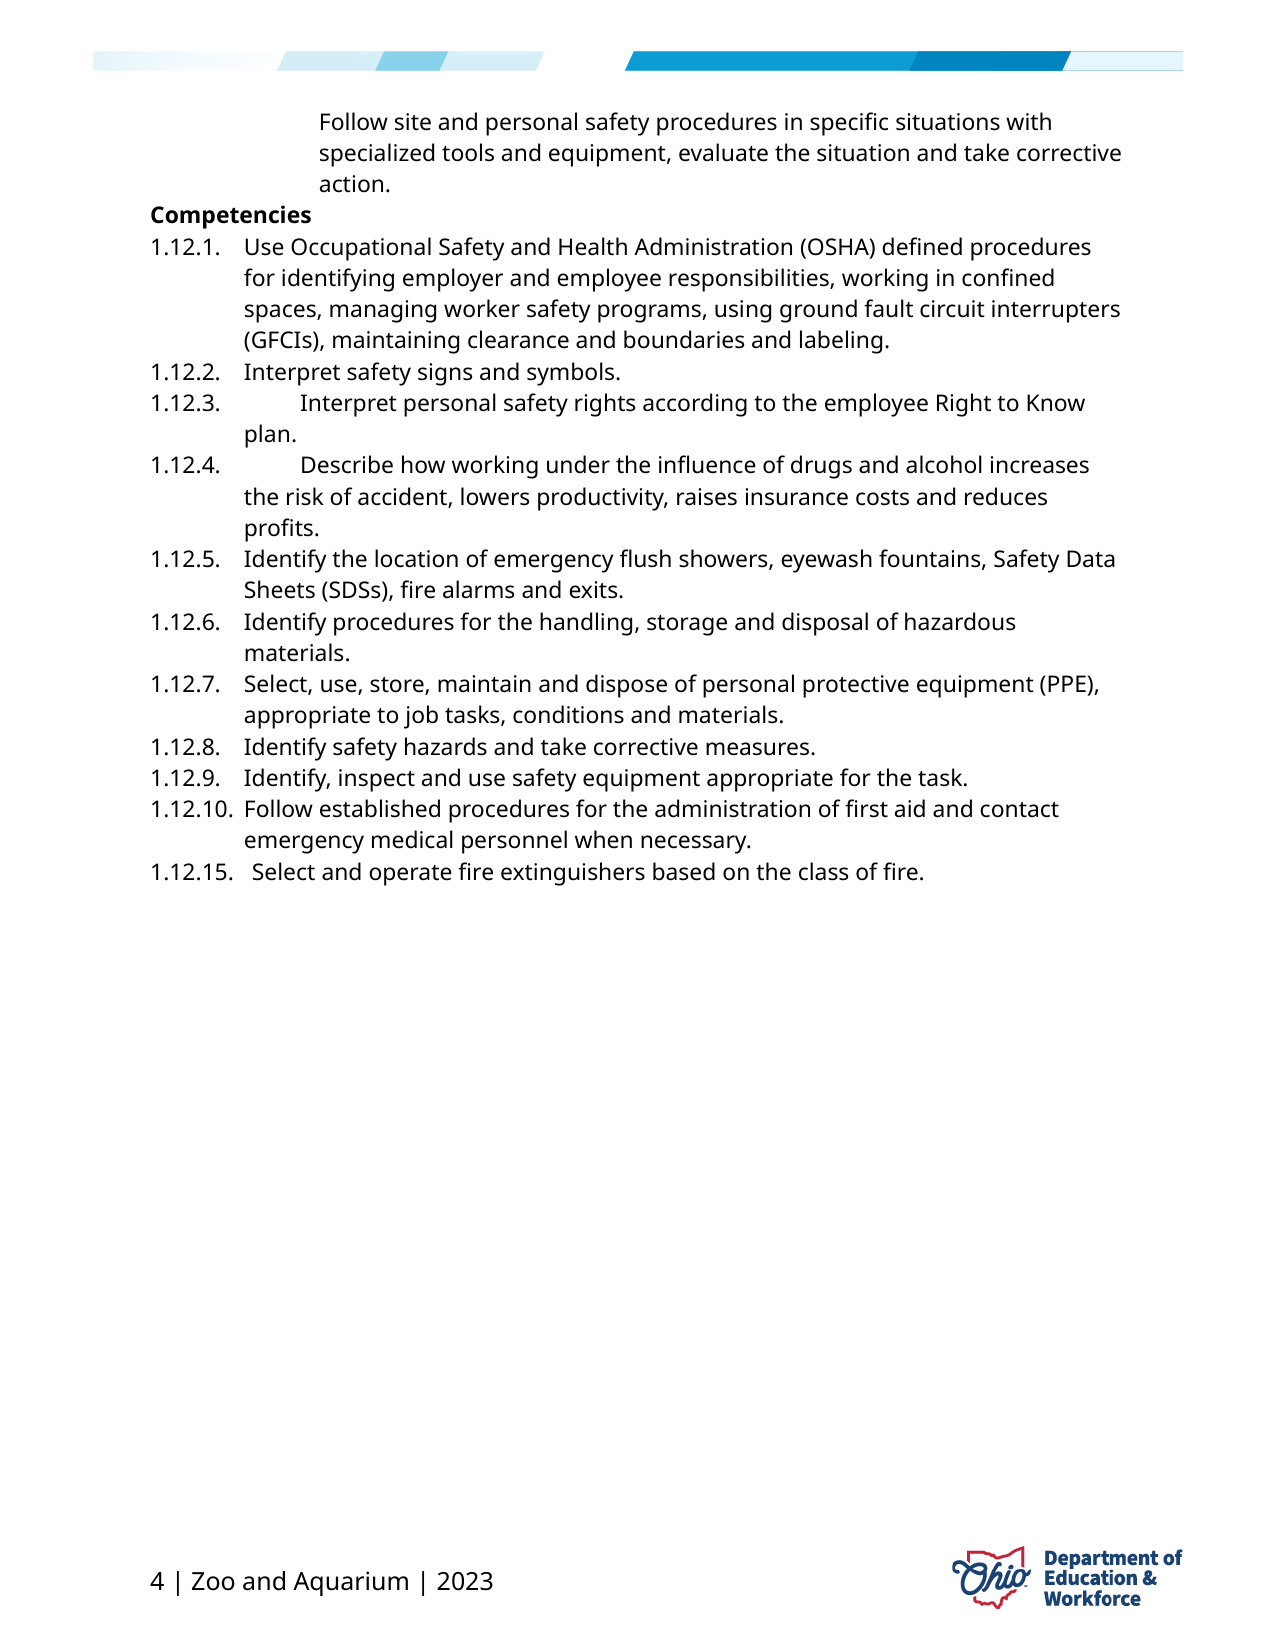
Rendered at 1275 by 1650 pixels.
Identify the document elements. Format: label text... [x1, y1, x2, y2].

text 1.12.9. Identify, inspect and use safety equipment appropriate for the task. [150, 762, 1125, 793]
text 1.12.5. Identify the location of emergency flush showers, eyewash fountains, Safety Data Sheets (SDSs), fire alarms and exits. [150, 543, 1125, 605]
text 1.12.2. Interpret safety signs and symbols. [150, 355, 1125, 387]
text 1.12.10. Follow established procedures for the administration of first aid and contact emergency medical personnel when necessary. [150, 793, 1125, 855]
text Competencies [150, 199, 1125, 230]
text 1.12.1. Use Occupational Safety and Health Administration (OSHA) defined procedures for identifying employer and employee responsibilities, working in confined spaces, managing worker safety programs, using ground fault circuit interrupters (GFCIs), maintaining clearance and boundaries and labeling. [150, 230, 1125, 355]
text 1.12.15. Select and operate fire extinguishers based on the class of fire. [150, 855, 1125, 887]
text 1.12.8. Identify safety hazards and take corrective measures. [150, 730, 1125, 762]
text 1.12.4. Describe how working under the influence of drugs and alcohol increases the risk of accident, lowers productivity, raises insurance costs and reduces profits. [150, 449, 1125, 543]
picture [8, 19, 1267, 1647]
text 1.12.6. Identify procedures for the handling, storage and disposal of hazardous materials. [150, 605, 1125, 668]
text Follow site and personal safety procedures in specific situations with specialized tools and equipment, evaluate the situation and take corrective action. [319, 105, 1125, 199]
text 1.12.3. Interpret personal safety rights according to the employee Right to Know plan. [150, 387, 1125, 449]
text 1.12.7. Select, use, store, maintain and dispose of personal protective equipment (PPE), appropriate to job tasks, conditions and materials. [150, 668, 1125, 730]
